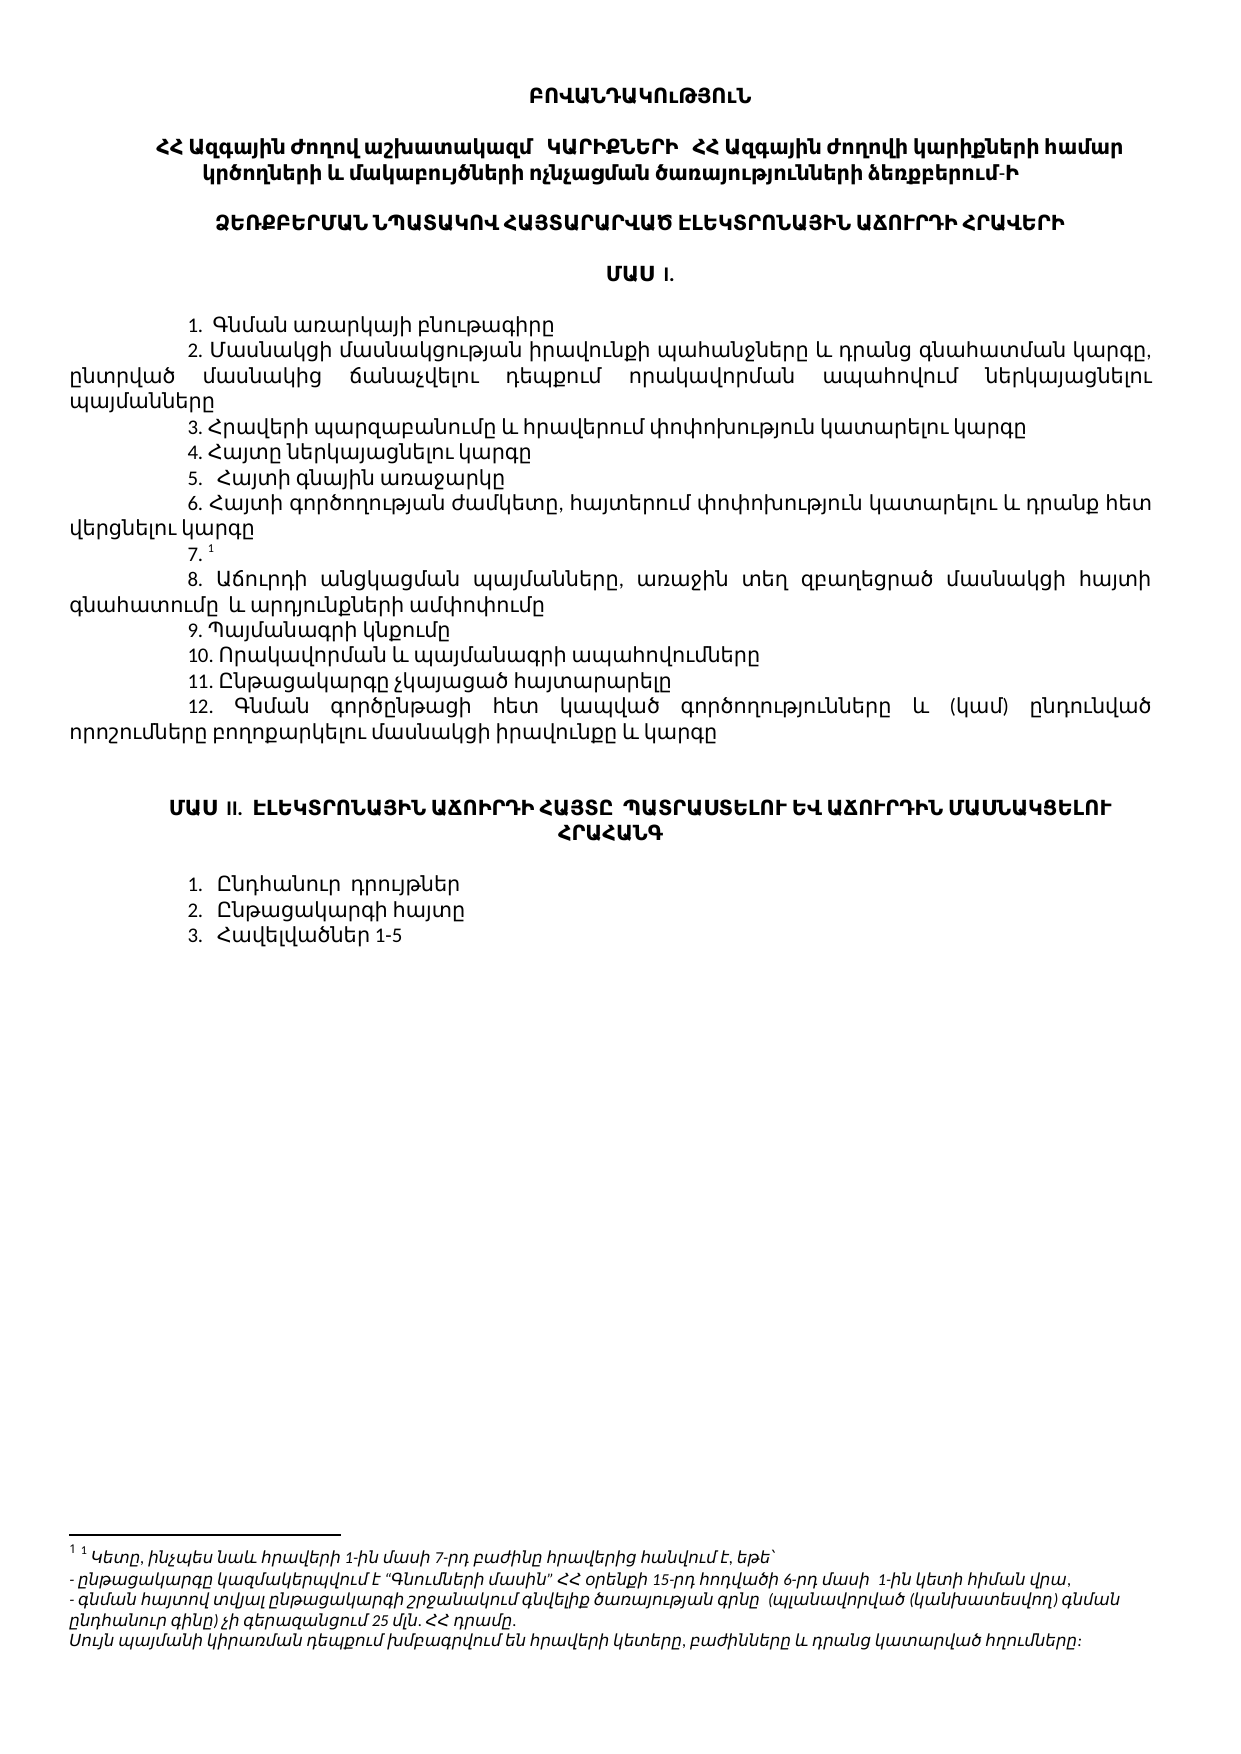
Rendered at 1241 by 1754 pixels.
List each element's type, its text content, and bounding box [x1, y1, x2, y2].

text ՀՀ Ազգային Ժողով աշխատակազմ ԿԱՐԻՔՆԵՐԻ ՀՀ Ազգային ժողովի կարիքների համար կրծողների և մակաբույծների ոչնչացման ծառայությունների ձեռքբերում-Ի [69, 134, 1152, 185]
text 1. Գնման առարկայի բնութագիրը [69, 312, 1152, 338]
text 12. Գնման գործընթացի հետ կապված գործողությունները և (կամ) ընդունված որոշումները բողոքարկելու մասնակցի իրավունքը և կարգը [69, 693, 1152, 744]
text ՁԵՌՔԲԵՐՄԱՆ ՆՊԱՏԱԿՈՎ ՀԱՅՏԱՐԱՐՎԱԾ ԷԼԵԿՏՐՈՆԱՅԻՆ ԱՃՈՒՐԴԻ ՀՐԱՎԵՐԻ [69, 211, 1152, 236]
text ՄԱՍ II. ԷԼԵԿՏՐՈՆԱՅԻՆ ԱՃՈԻՐԴԻ ՀԱՅՏԸ ՊԱՏՐԱՍՏԵԼՈՒ ԵՎ ԱՃՈՒՐԴԻՆ ՄԱՍՆԱԿՑԵԼՈՒ ՀՐԱՀԱՆԳ [69, 795, 1152, 846]
text 9. Պայմանագրի կնքումը [69, 617, 1152, 643]
text 2. Ընթացակարգի հայտը [69, 897, 1152, 922]
text 3. Հավելվածներ 1-5 [69, 922, 1152, 948]
text 7. [69, 541, 1152, 566]
text 2. Մասնակցի մասնակցության իրավունքի պահանջները և դրանց գնահատման կարգը, ընտրված մասնակից ճանաչվելու դեպքում որակավորման ապահովում ներկայացնելու պայմանները [69, 338, 1152, 414]
text ԲՈՎԱՆԴԱԿՈւԹՅՈւՆ [69, 83, 1152, 109]
text 8. Աճուրդի անցկացման պայմանները, առաջին տեղ զբաղեցրած մասնակցի հայտի գնահատումը և արդյունքների ամփոփումը [69, 566, 1152, 617]
text 1. Ընդհանուր դրույթներ [69, 871, 1152, 897]
text 11. Ընթացակարգը չկայացած հայտարարելը [69, 668, 1152, 693]
text 4. Հայտը ներկայացնելու կարգը [69, 439, 1152, 465]
text 10. Որակավորման և պայմանագրի ապահովումները [69, 643, 1152, 668]
text 5. Հայտի գնային առաջարկը [69, 465, 1152, 490]
text 3. Հրավերի պարզաբանումը և հրավերում փոփոխություն կատարելու կարգը [69, 414, 1152, 439]
text 6. Հայտի գործողության ժամկետը, հայտերում փոփոխություն կատարելու և դրանք հետ վերցնելու կարգը [69, 490, 1152, 541]
text ՄԱՍ I. [69, 261, 1152, 287]
